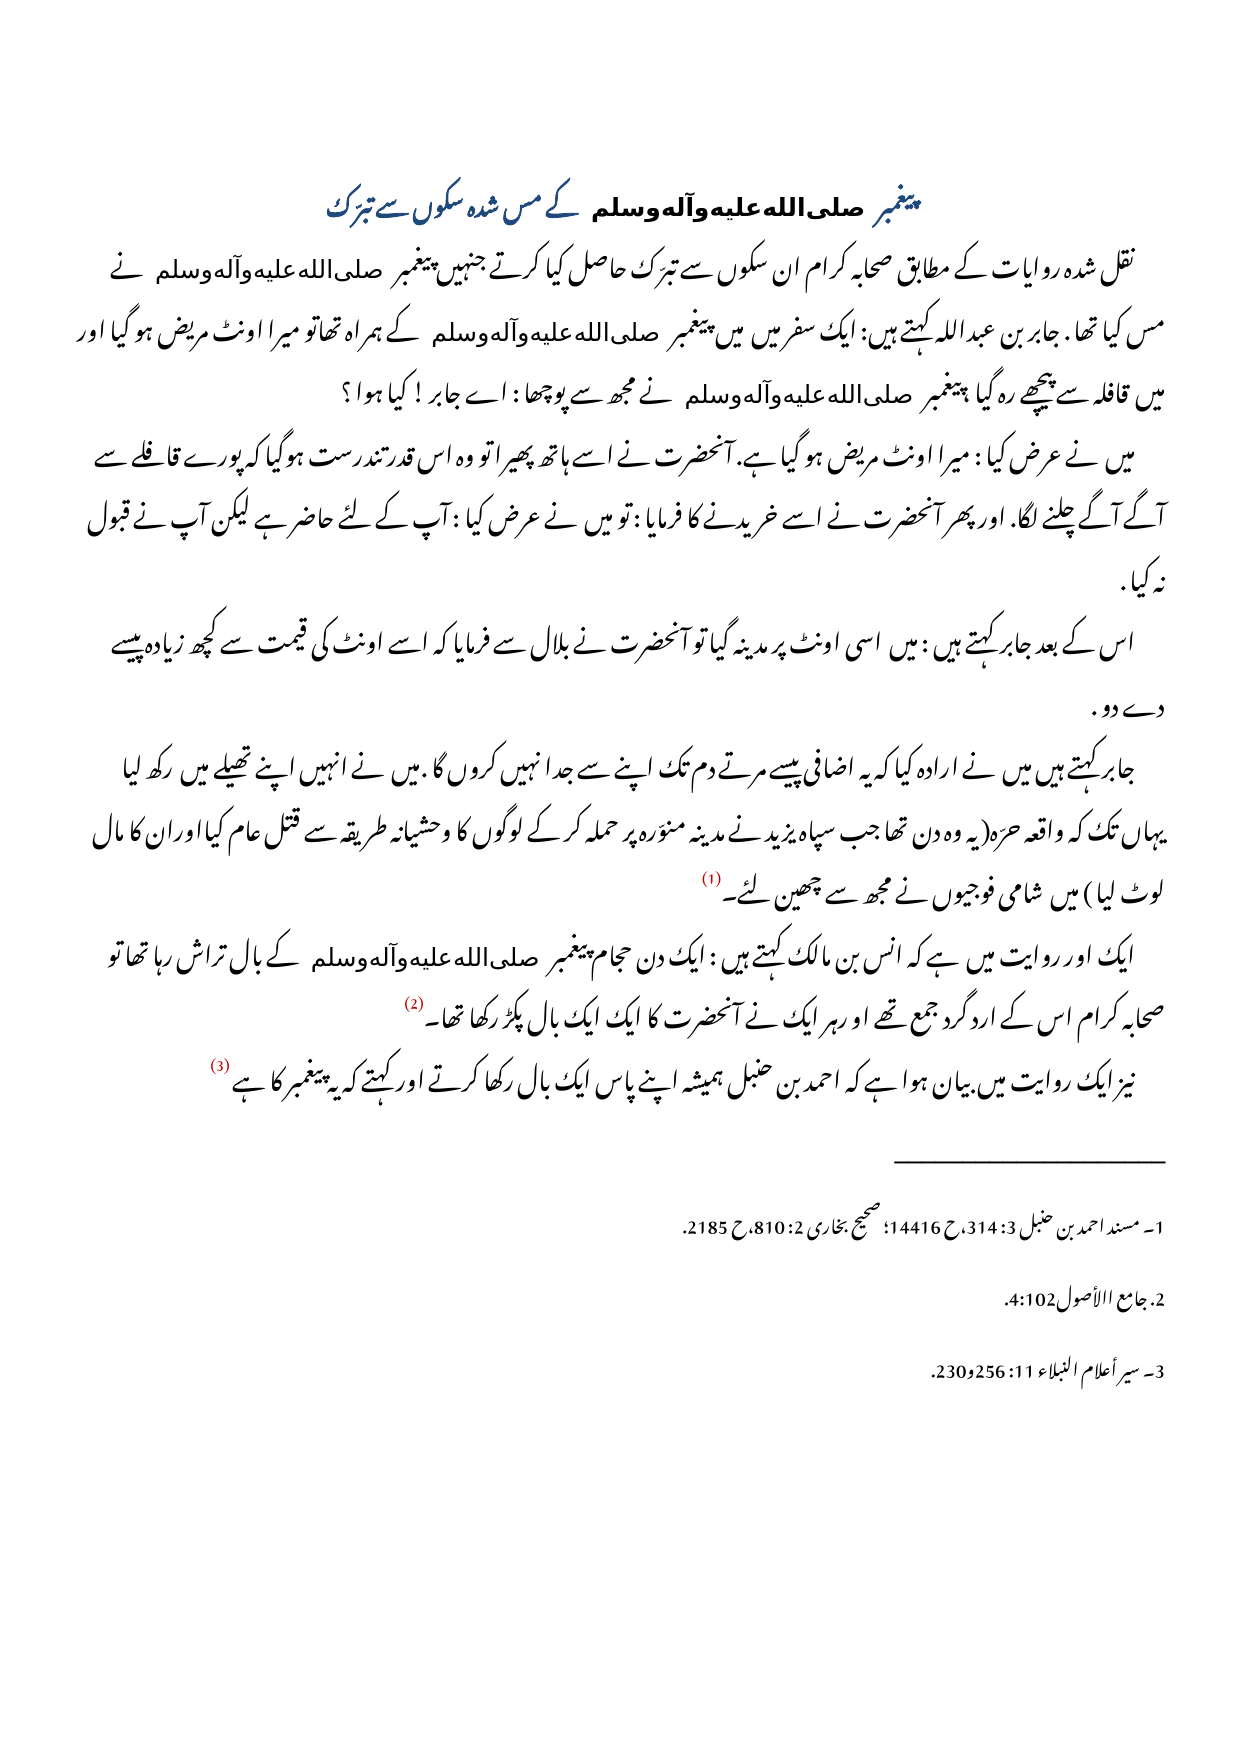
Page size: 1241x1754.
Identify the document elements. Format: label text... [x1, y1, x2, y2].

text 3۔ سیر أعلام النبلاء 11: 256و230. [75, 1343, 1165, 1389]
text جابر کہتے ہیں میں نے ارادہ کیا کہ یہ اضافی پیسے مرتے دم تک اپنے سے جدا نہیں کروں گا .میں نے انہیں اپنے تھیلے میں رکھ لیا یہاں تک کہ واقعہ حرّہ( یہ وہ دن تھا جب سپاہ یزید نے مدینہ منوّرہ پر حملہ کر کے لوگوں کا وحشیانہ طریقہ سے قتل عام کیااوران کا مال لوٹ لیا ) میں شامی فوجیوں نے مجھ سے چھین لئے۔(1) [75, 731, 1165, 919]
text اس کے بعد جابر کہتے ہیں : میں اسی اونٹ پر مدینہ گیا تو آنحضرت نے بلال سے فرمایا کہ اسے اونٹ کی قیمت سے کچھ زیادہ پیسے دے دو . [75, 606, 1165, 731]
text میں نے عرض کیا : میرا اونٹ مریض ہو گیا ہے. آنحضرت نے اسے ہاتھ پھیرا تو وہ اس قدر تندرست ہوگیا کہ پورے قافلے سے آگے آگے چلنے لگا. اور پھر آنحضرت نے اسے خریدنے کا فرمایا : تو میں نے عرض کیا : آپ کے لئے حاضر ہے لیکن آپ نے قبول نہ کیا . [75, 419, 1165, 606]
text 2. جامع االأصول4:102. [75, 1271, 1165, 1318]
text نیز ایک روایت میں بیان ہوا ہے کہ احمد بن حنبل ہمیشہ اپنے پاس ایک بال رکھا کرتے اور کہتے کہ یہ پیغمبر کا ہے (3) [75, 1044, 1165, 1106]
text ____________________ [75, 1106, 1165, 1174]
text نقل شدہ روایات کے مطابق صحابہ کرام ان سکوں سے تبرّک حاصل کیا کرتے جنہیں پیغمبر صلى‌الله‌عليه‌وآله‌وسلم نے مس کیا تھا . جابر بن عبداللہ کہتے ہیں: ایک سفر میں میں پیغمبر صلى‌الله‌عليه‌وآله‌وسلم کے ہمراہ تھاتو میرا اونٹ مریض ہو گیا اور میں قافلہ سے پیچھے رہ گیا ،پیغمبر صلى‌الله‌عليه‌وآله‌وسلم نے مجھ سے پوچھا : اے جابر ! کیا ہوا ؟ [75, 231, 1165, 419]
text 1۔ مسند احمد بن حنبل 3: 314،ح 14416؛ صحیح بخاری 2: 810،ح 2185. [75, 1199, 1165, 1246]
subtitle پیغمبر صلى‌الله‌عليه‌وآله‌وسلم کے مس شدہ سکوں سے تبرّک [75, 169, 1165, 231]
text ایک اور روایت میں ہے کہ انس بن مالک کہتے ہیں : ایک دن حجام پیغمبر صلى‌الله‌عليه‌وآله‌وسلم کے بال تراش رہا تھا تو صحابہ کرام اس کے ارد گرد جمع تھے او رہر ایک نے آنحضرت کا ایک ایک بال پکڑ رکھا تھا۔(2) [75, 919, 1165, 1044]
